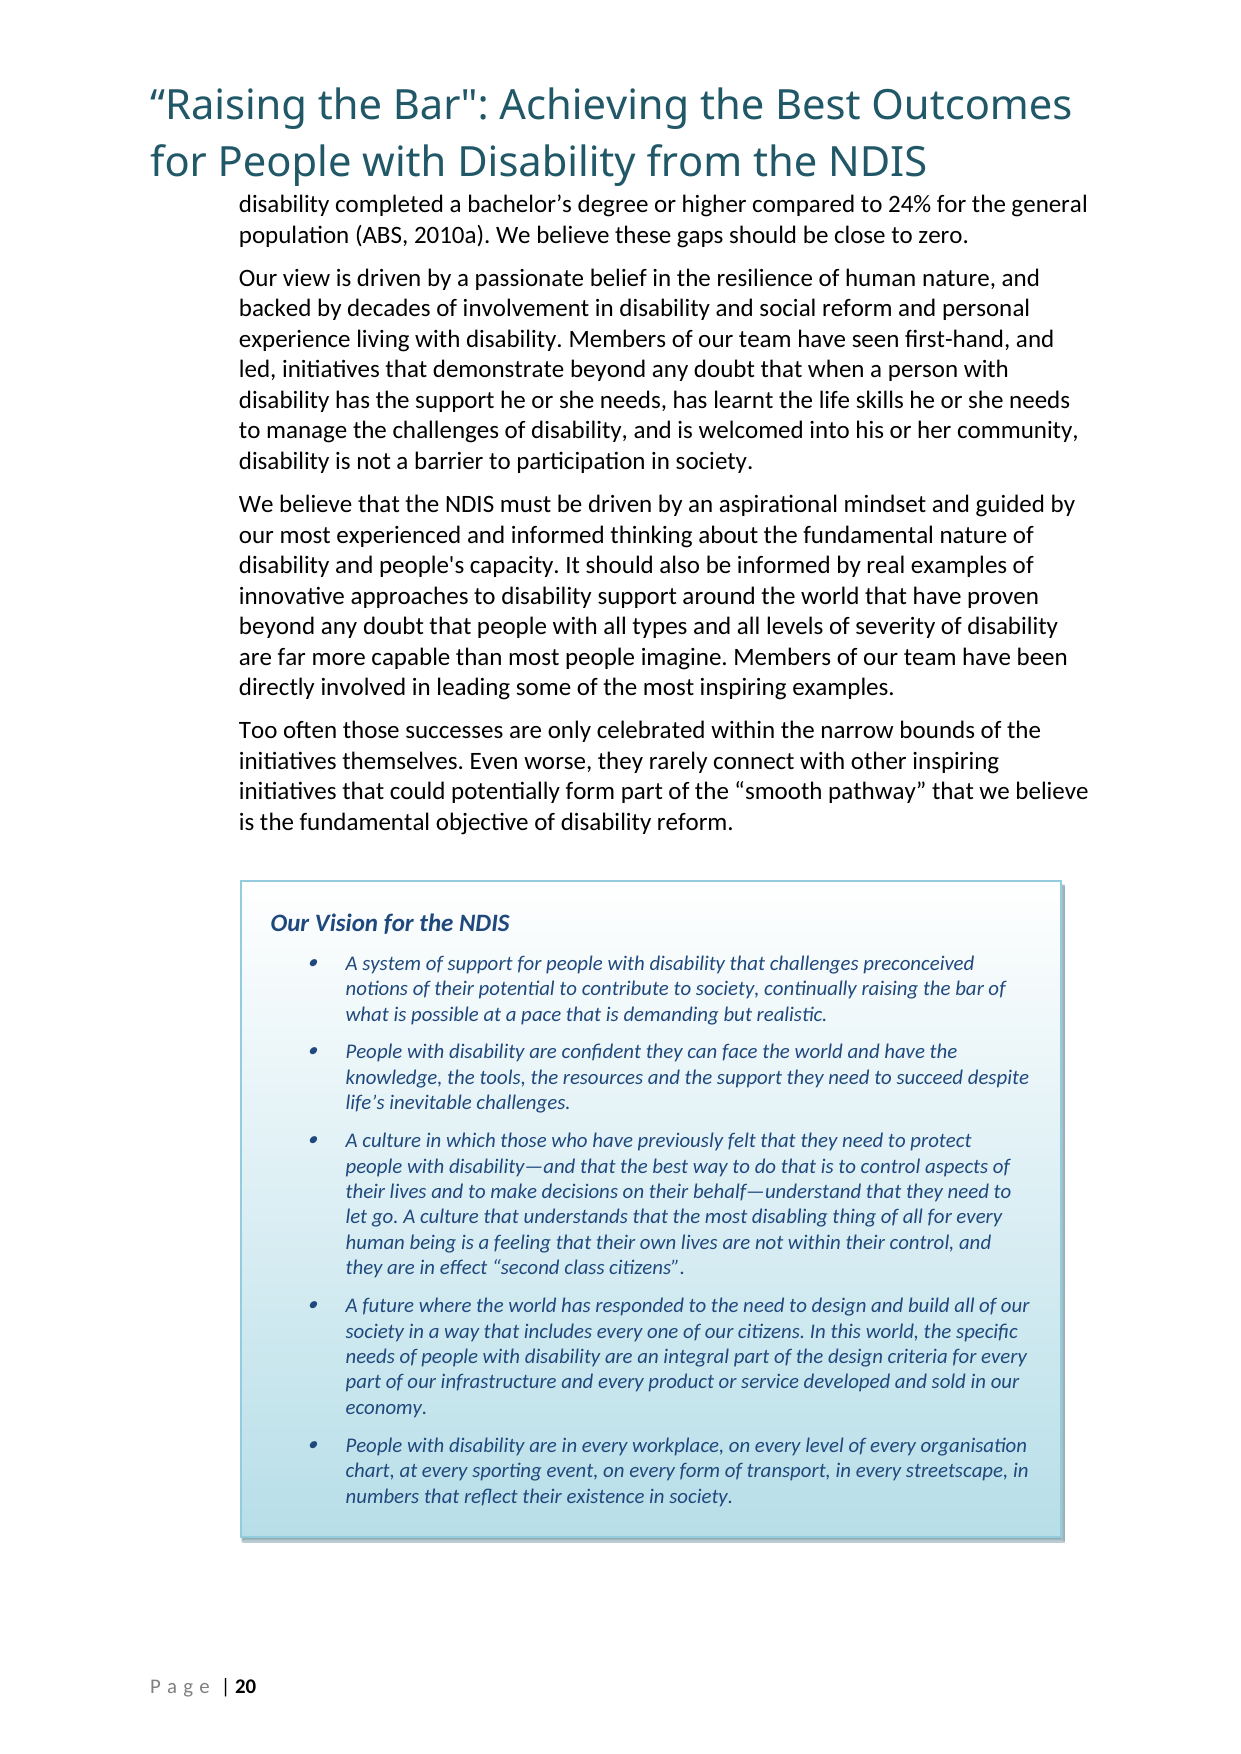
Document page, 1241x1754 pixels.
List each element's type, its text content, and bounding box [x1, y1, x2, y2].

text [239, 188, 1090, 249]
text Our view is driven by a passionate belief in the resilience of human nature, and backed by decades of involvement in disability and social reform and personal experience living with disability. Members of our team have seen first-hand, and led, initiatives that demonstrate beyond any doubt that when a person with disability has the support he or she needs, has learnt the life skills he or she needs to manage the challenges of disability, and is welcomed into his or her community, disability is not a barrier to participation in society. [239, 262, 1090, 476]
text We believe that the NDIS must be driven by an aspirational mindset and guided by our most experienced and informed thinking about the fundamental nature of disability and people's capacity. It should also be informed by real examples of innovative approaches to disability support around the world that have proven beyond any doubt that people with all types and all levels of severity of disability are far more capable than most people imagine. Members of our team have been directly involved in leading some of the most inspiring examples. [239, 488, 1090, 702]
text Too often those successes are only celebrated within the narrow bounds of the initiatives themselves. Even worse, they rarely connect with other inspiring initiatives that could potentially form part of the “smooth pathway” that we believe is the fundamental objective of disability reform. [239, 714, 1090, 867]
